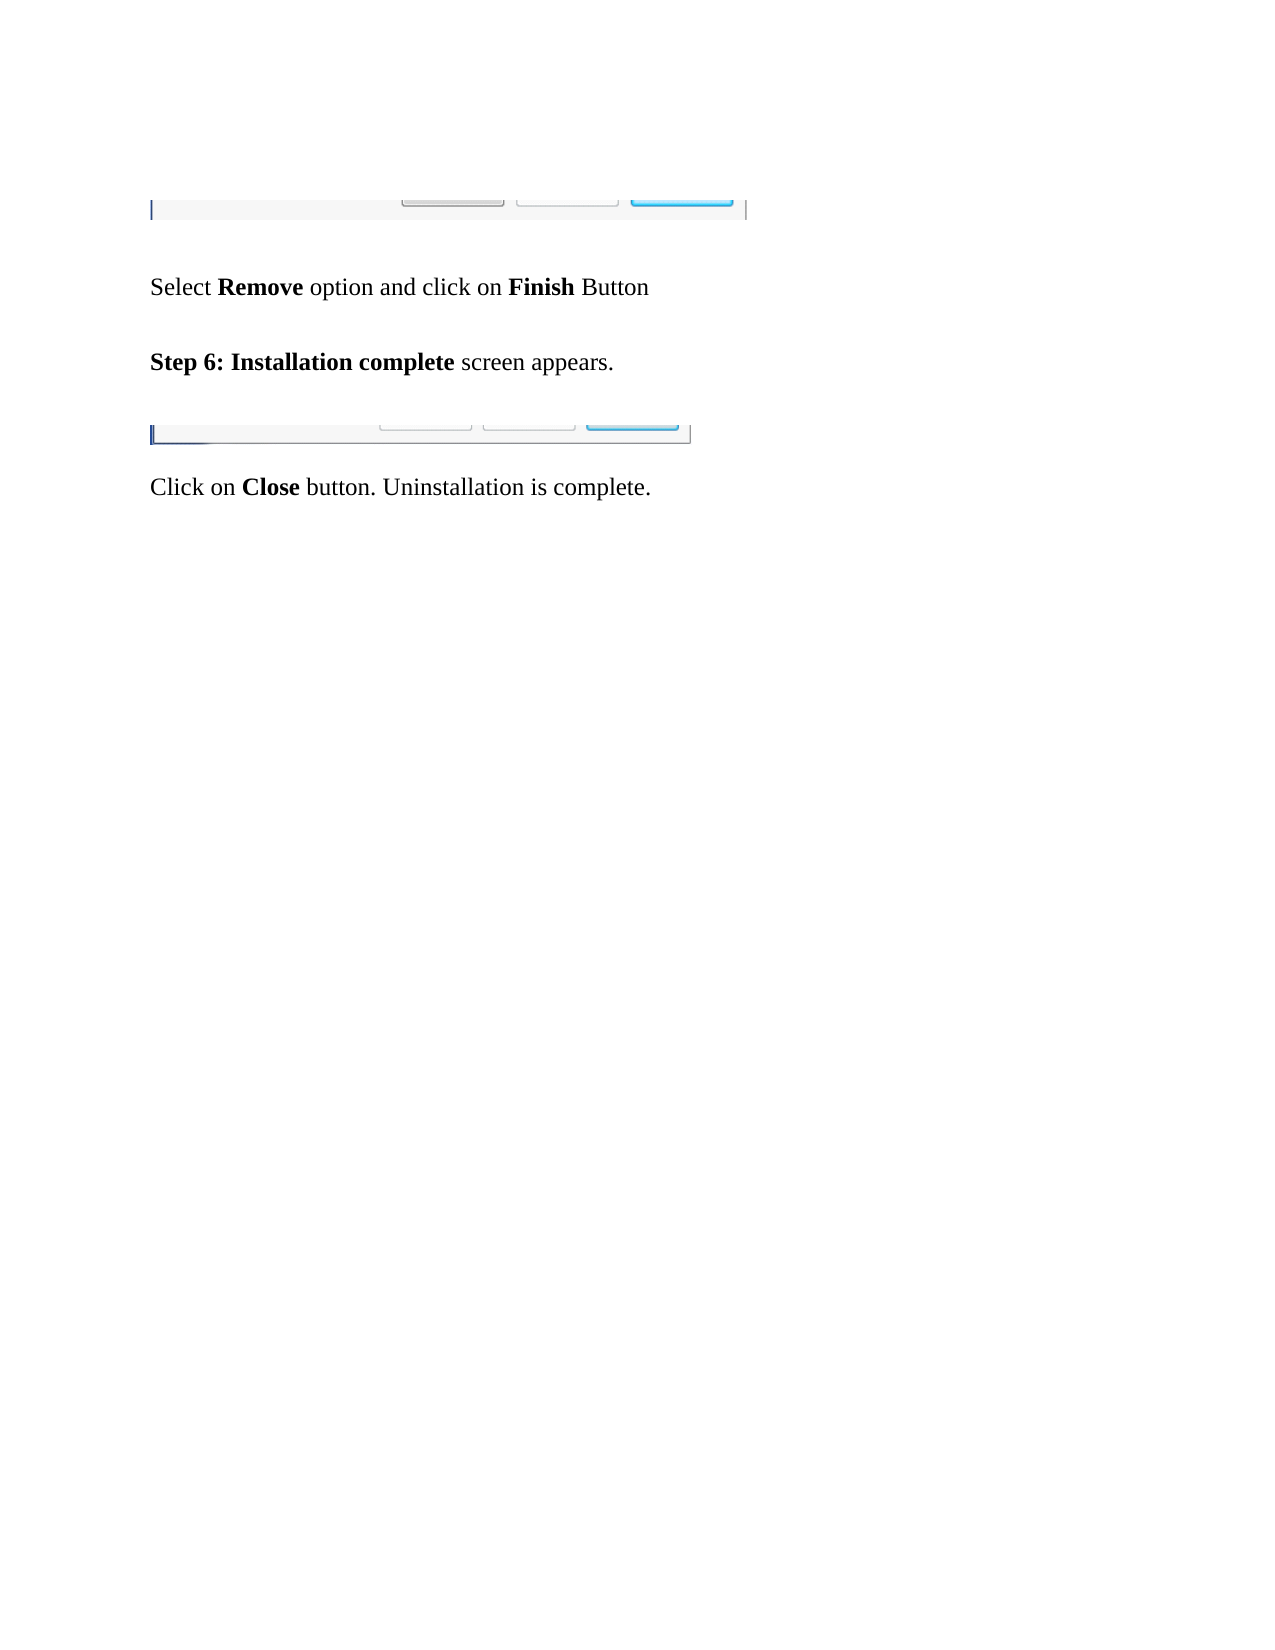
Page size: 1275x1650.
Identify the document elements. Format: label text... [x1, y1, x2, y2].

text Click on Close button. Uninstallation is complete. [150, 475, 1125, 500]
text Step 6: Installation complete screen appears. [150, 350, 1125, 375]
text Select Remove option and click on Finish Button [150, 275, 1125, 300]
